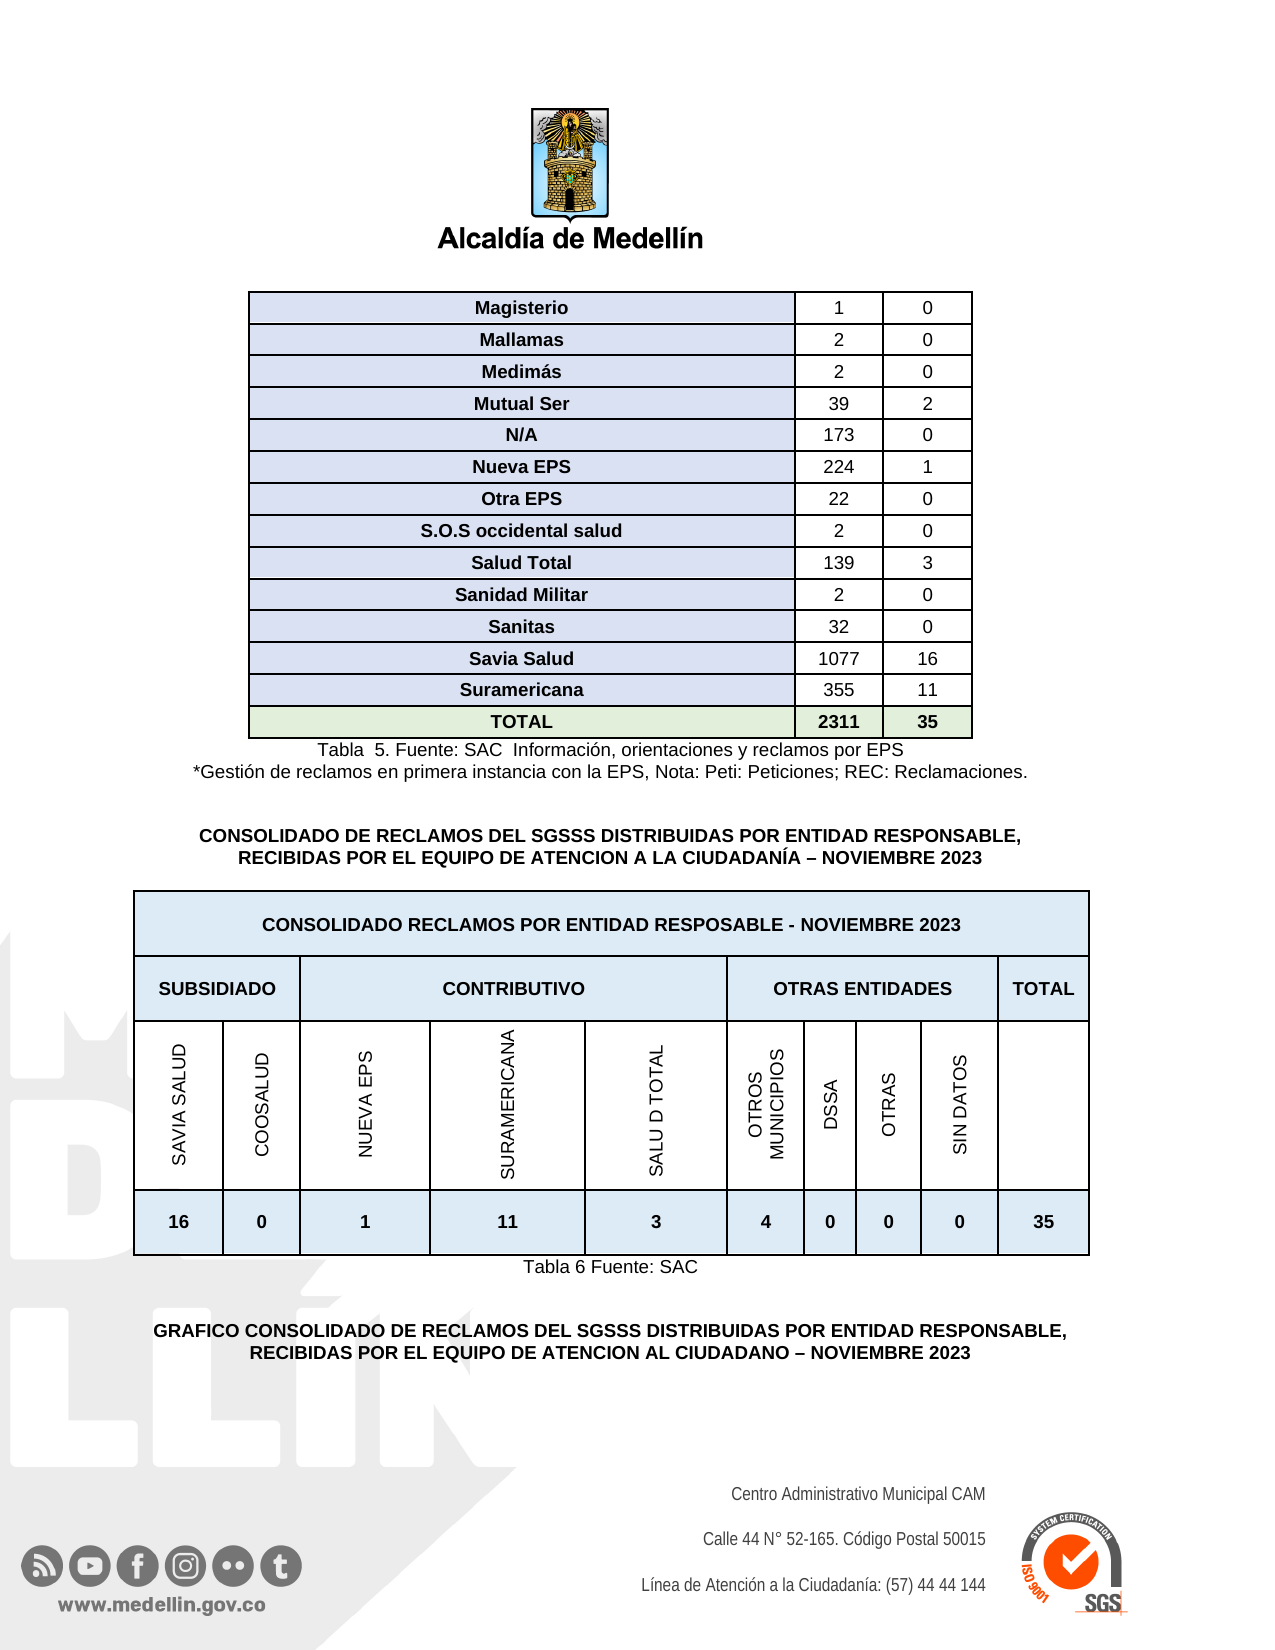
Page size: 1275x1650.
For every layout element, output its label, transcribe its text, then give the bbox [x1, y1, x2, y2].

text GRAFICO CONSOLIDADO DE RECLAMOS DEL SGSSS DISTRIBUIDAS POR ENTIDAD RESPONSABLE, RECIBIDAS POR EL EQUIPO DE ATENCION AL CIUDADANO – NOVIEMBRE 2023 [133, 1320, 1088, 1363]
table_cell 39 [796, 388, 882, 418]
table_cell S.O.S occidental salud [250, 516, 794, 546]
table_cell OTRAS [857, 1022, 920, 1188]
table_cell 35 [999, 1191, 1088, 1253]
table_cell 3 [884, 548, 971, 577]
table_cell Nueva EPS [250, 452, 794, 482]
table_cell 3 [586, 1191, 726, 1253]
table_cell OTROS MUNICIPIOS [728, 1022, 803, 1188]
table_cell Sanidad Militar [250, 580, 794, 609]
table_cell N/A [250, 420, 794, 450]
table_cell Salud Total [250, 548, 794, 577]
text CONSOLIDADO DE RECLAMOS DEL SGSSS DISTRIBUIDAS POR ENTIDAD RESPONSABLE, [133, 825, 1088, 847]
table_cell SURAMERICANA [431, 1022, 584, 1188]
table_cell 16 [884, 643, 971, 673]
table_cell COOSALUD [224, 1022, 299, 1188]
table_cell Savia Salud [250, 643, 794, 673]
table_cell 2 [796, 325, 882, 354]
table_cell 0 [857, 1191, 920, 1253]
table_cell Medimás [250, 356, 794, 386]
table_cell 2 [796, 356, 882, 386]
table_cell TOTAL [999, 957, 1088, 1020]
table_cell 1077 [796, 643, 882, 673]
table_cell NUEVA EPS [301, 1022, 429, 1188]
table_cell OTRAS ENTIDADES [728, 957, 997, 1020]
table_cell Magisterio [250, 293, 794, 322]
table_cell 32 [796, 611, 882, 641]
table_cell Mutual Ser [250, 388, 794, 418]
table_cell SUBSIDIADO [135, 957, 299, 1020]
table_cell 1 [796, 293, 882, 322]
table_cell 0 [922, 1191, 997, 1253]
table_header CONSOLIDADO RECLAMOS POR ENTIDAD RESPOSABLE - NOVIEMBRE 2023 [135, 892, 1088, 955]
table_cell 4 [728, 1191, 803, 1253]
text Tabla 6 Fuente: SAC [133, 1256, 1088, 1277]
table_cell 0 [224, 1191, 299, 1253]
table_cell 224 [796, 452, 882, 482]
table_cell SAVIA SALUD [135, 1022, 222, 1188]
table_cell 2 [796, 516, 882, 546]
picture [0, 0, 1217, 1650]
table_cell 139 [796, 548, 882, 577]
table_cell 0 [884, 580, 971, 609]
table_cell 0 [884, 484, 971, 514]
table_cell 173 [796, 420, 882, 450]
table_cell 0 [805, 1191, 855, 1253]
text RECIBIDAS POR EL EQUIPO DE ATENCION A LA CIUDADANÍA – NOVIEMBRE 2023 [133, 847, 1088, 868]
table_cell 0 [884, 516, 971, 546]
table_cell 2 [796, 580, 882, 609]
table_cell 16 [135, 1191, 222, 1253]
table_cell 0 [884, 325, 971, 354]
table_cell TOTAL [250, 707, 794, 737]
table_cell 0 [884, 293, 971, 322]
table_cell Sanitas [250, 611, 794, 641]
table_cell 2 [884, 388, 971, 418]
table_cell 0 [884, 356, 971, 386]
table_cell 1 [884, 452, 971, 482]
table_cell 0 [884, 420, 971, 450]
table_cell 35 [884, 707, 971, 737]
table_cell 1 [301, 1191, 429, 1253]
table_cell Otra EPS [250, 484, 794, 514]
table_cell Suramericana [250, 675, 794, 705]
table_cell CONTRIBUTIVO [301, 957, 726, 1020]
table_cell DSSA [805, 1022, 855, 1188]
table_cell [999, 1022, 1088, 1188]
text Tabla 5. Fuente: SAC Información, orientaciones y reclamos por EPS [133, 739, 1088, 761]
table_cell 0 [884, 611, 971, 641]
table_cell 11 [884, 675, 971, 705]
table_cell 355 [796, 675, 882, 705]
table_cell SIN DATOS [922, 1022, 997, 1188]
text *Gestión de reclamos en primera instancia con la EPS, Nota: Peti: Peticiones; REC: Reclamaciones. [133, 761, 1088, 782]
table_cell 2311 [796, 707, 882, 737]
table_cell SALU D TOTAL [586, 1022, 726, 1188]
table_cell 22 [796, 484, 882, 514]
table_cell 11 [431, 1191, 584, 1253]
table_cell Mallamas [250, 325, 794, 354]
